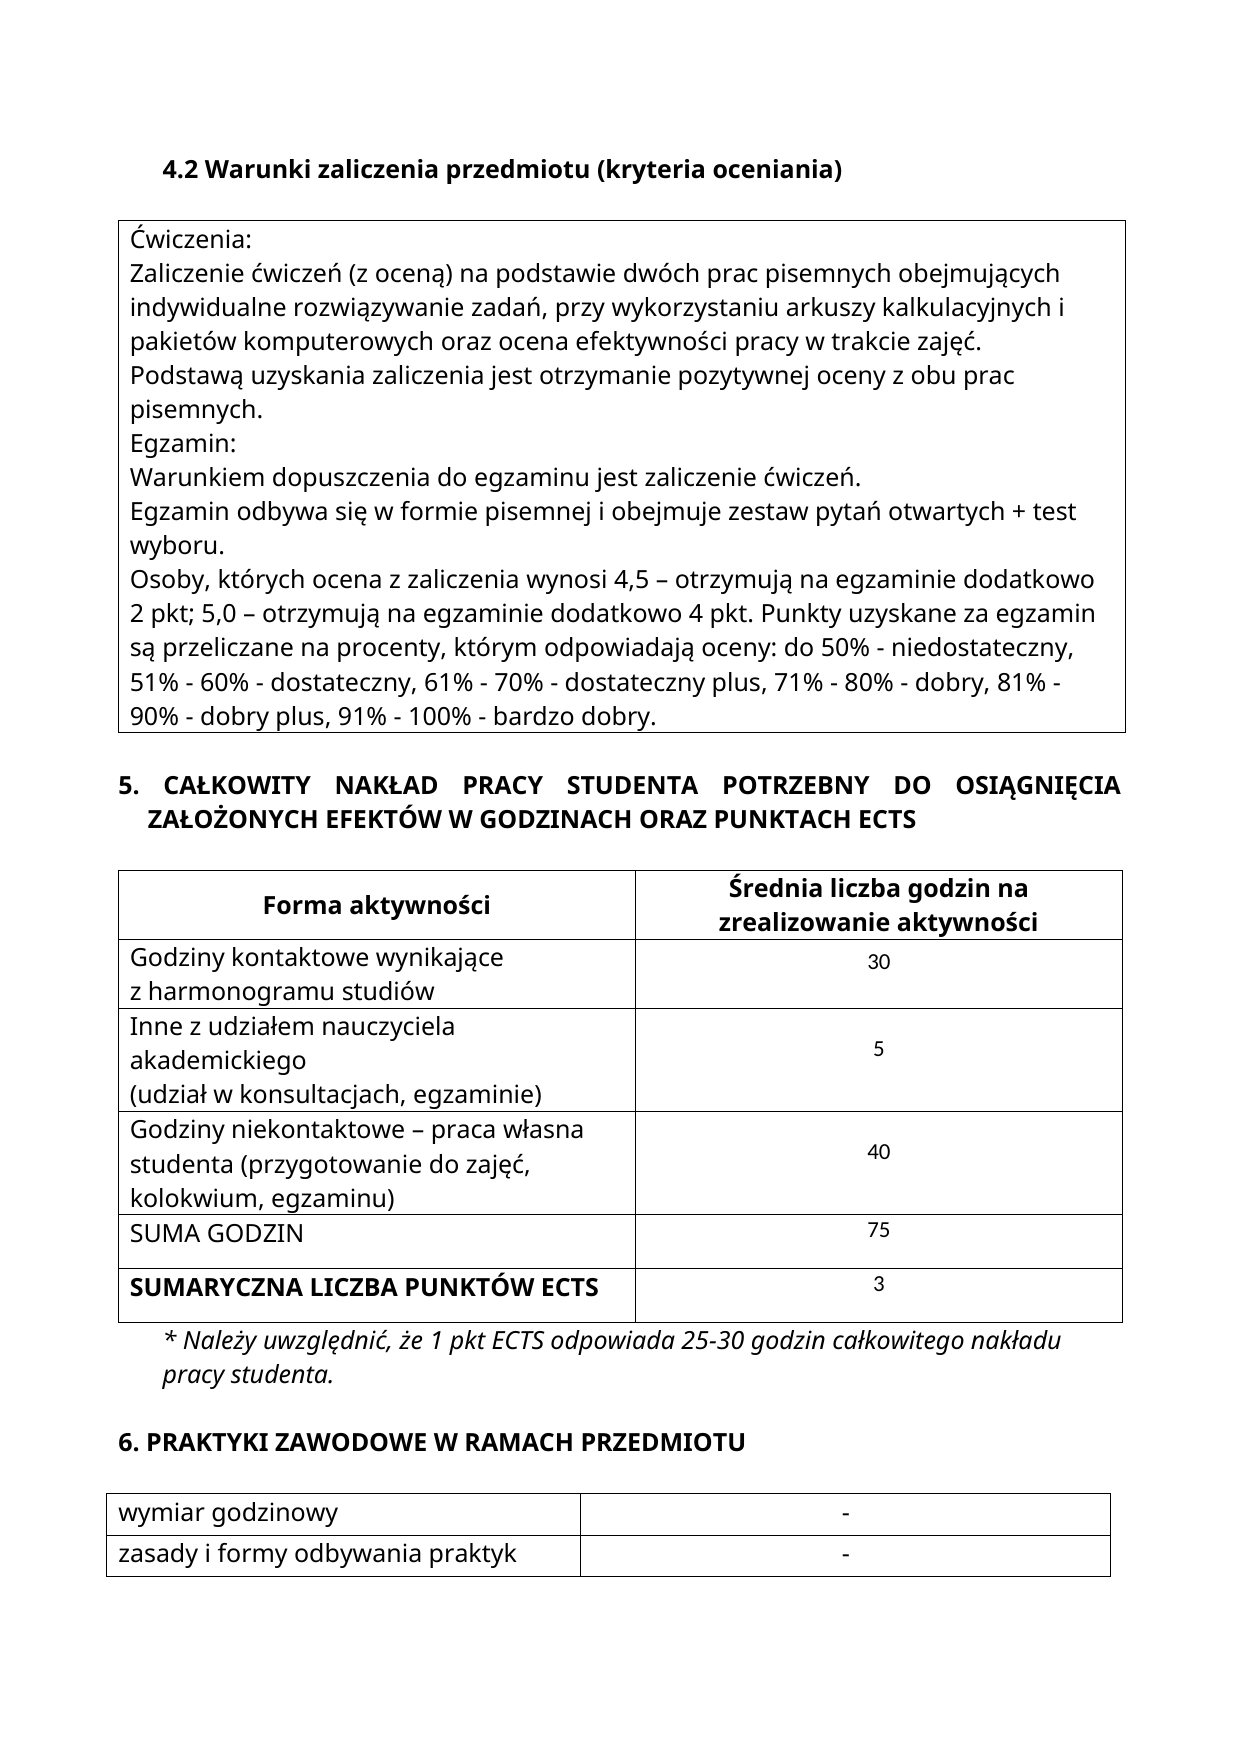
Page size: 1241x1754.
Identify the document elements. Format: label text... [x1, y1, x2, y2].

table_header Średnia liczba godzin na zrealizowanie aktywności [636, 871, 1122, 939]
table_cell - [581, 1536, 1110, 1576]
table_cell Inne z udziałem nauczyciela akademickiego (udział w konsultacjach, egzaminie) [119, 1009, 635, 1111]
text 5. CAŁKOWITY NAKŁAD PRACY STUDENTA POTRZEBNY DO OSIĄGNIĘCIA ZAŁOŻONYCH EFEKTÓW W GODZINACH ORAZ PUNKTACH ECTS [118, 767, 1122, 836]
table_cell Godziny kontaktowe wynikające z harmonogramu studiów [119, 940, 635, 1008]
table_cell SUMA GODZIN [119, 1215, 635, 1268]
table_cell Godziny niekontaktowe – praca własna studenta (przygotowanie do zajęć, kolokwium, egzaminu) [119, 1112, 635, 1214]
text 6. PRAKTYKI ZAWODOWE W RAMACH PRZEDMIOTU [118, 1425, 1122, 1459]
table_cell 3 [636, 1269, 1122, 1322]
table_cell 40 [636, 1112, 1122, 1214]
table_cell SUMARYCZNA LICZBA PUNKTÓW ECTS [119, 1269, 635, 1322]
text 4.2 Warunki zaliczenia przedmiotu (kryteria oceniania) [162, 152, 1122, 186]
table_cell zasady i formy odbywania praktyk [107, 1536, 580, 1576]
text * Należy uwzględnić, że 1 pkt ECTS odpowiada 25-30 godzin całkowitego nakładu pracy studenta. [162, 1323, 1122, 1391]
table_cell 5 [636, 1009, 1122, 1111]
table_header wymiar godzinowy [107, 1494, 580, 1534]
table_cell 30 [636, 940, 1122, 1008]
table_header Ćwiczenia: Zaliczenie ćwiczeń (z oceną) na podstawie dwóch prac pisemnych obejmujących indywidualne rozwiązywanie zadań, przy wykorzystaniu arkuszy kalkulacyjnych i pakietów komputerowych oraz ocena efektywności pracy w trakcie zajęć. Podstawą uzyskania zaliczenia jest otrzymanie pozytywnej oceny z obu prac pisemnych. Egzamin: Warunkiem dopuszczenia do egzaminu jest zaliczenie ćwiczeń. Egzamin odbywa się w formie pisemnej i obejmuje zestaw pytań otwartych + test wyboru. Osoby, których ocena z zaliczenia wynosi 4,5 – otrzymują na egzaminie dodatkowo 2 pkt; 5,0 – otrzymują na egzaminie dodatkowo 4 pkt. Punkty uzyskane za egzamin są przeliczane na procenty, którym odpowiadają oceny: do 50% - niedostateczny, 51% - 60% - dostateczny, 61% - 70% - dostateczny plus, 71% - 80% - dobry, 81% - 90% - dobry plus, 91% - 100% - bardzo dobry. [119, 221, 1125, 732]
table_cell 75 [636, 1215, 1122, 1268]
table_header Forma aktywności [119, 871, 635, 939]
table_header - [581, 1494, 1110, 1534]
